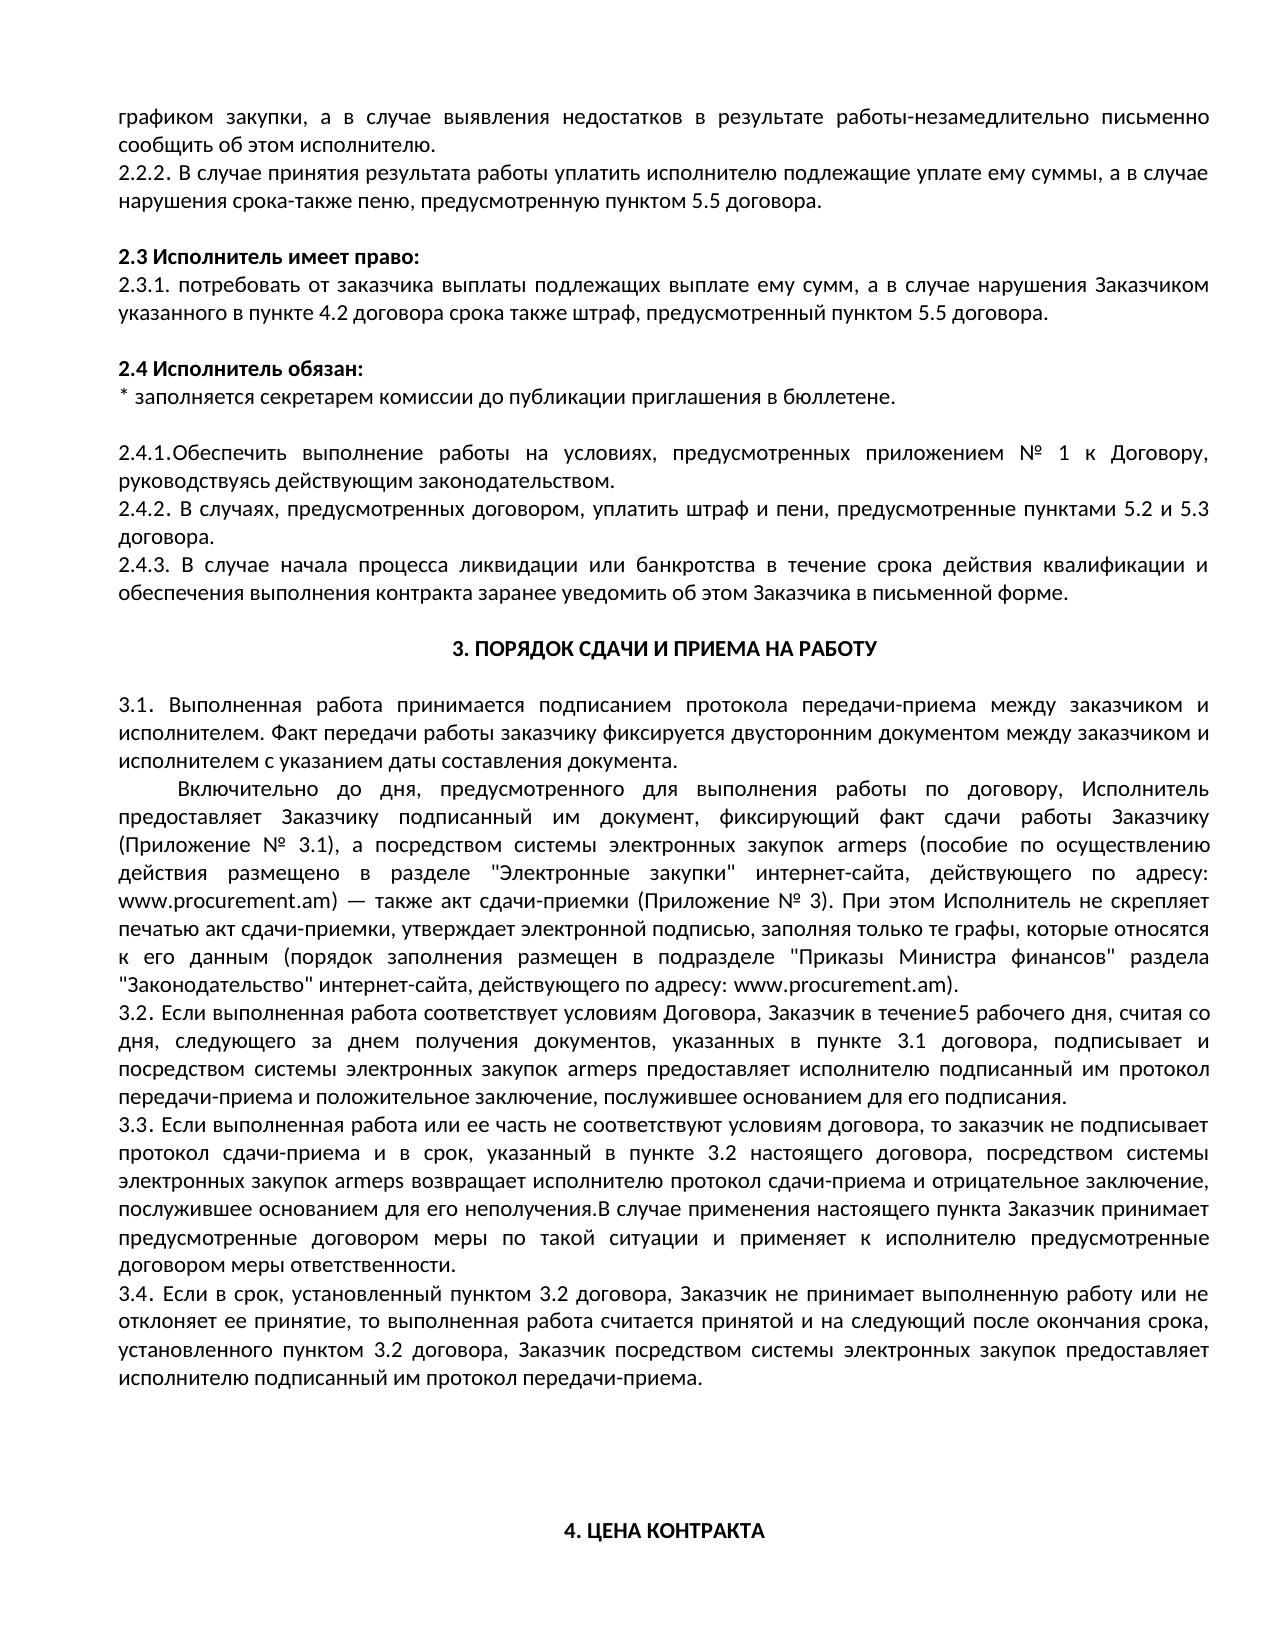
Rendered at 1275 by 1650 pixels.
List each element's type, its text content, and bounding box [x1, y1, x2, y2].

text 2.4.2․ В случаях, предусмотренных договором, уплатить штраф и пени, предусмотренные пунктами 5.2 и 5.3 договора. [118, 494, 1211, 550]
text 2.3.1. потребовать от заказчика выплаты подлежащих выплате ему сумм, а в случае нарушения Заказчиком указанного в пункте 4.2 договора срока также штраф, предусмотренный пунктом 5.5 договора. [118, 270, 1211, 326]
text 4. ЦЕНА КОНТРАКТА [118, 1517, 1211, 1545]
text 2.3 Исполнитель имеет право: [118, 242, 1211, 270]
text 3.1․ Выполненная работа принимается подписанием протокола передачи-приема между заказчиком и исполнителем. Факт передачи работы заказчику фиксируется двусторонним документом между заказчиком и исполнителем с указанием даты составления документа. [118, 690, 1211, 774]
text 2.2.2․ В случае принятия результата работы уплатить исполнителю подлежащие уплате ему суммы, а в случае нарушения срока-также пеню, предусмотренную пунктом 5.5 договора. [118, 158, 1211, 214]
text * заполняется секретарем комиссии до публикации приглашения в бюллетене. [118, 382, 1211, 410]
text 3.3․ Если выполненная работа или ее часть не соответствуют условиям договора, то заказчик не подписывает протокол сдачи-приема и в срок, указанный в пункте 3.2 настоящего договора, посредством системы электронных закупок armeps возвращает исполнителю протокол сдачи-приема и отрицательное заключение, послужившее основанием для его неполучения.В случае применения настоящего пункта Заказчик принимает предусмотренные договором меры по такой ситуации и применяет к исполнителю предусмотренные договором меры ответственности. [118, 1111, 1211, 1279]
text 2.4 Исполнитель обязан: [118, 354, 1211, 382]
text 3.2․ Если выполненная работа соответствует условиям Договора, Заказчик в течение5 рабочего дня, считая со дня, следующего за днем получения документов, указанных в пункте 3.1 договора, подписывает и посредством системы электронных закупок armeps предоставляет исполнителю подписанный им протокол передачи-приема и положительное заключение, послужившее основанием для его подписания. [118, 998, 1211, 1111]
text Включительно до дня, предусмотренного для выполнения работы по договору, Исполнитель предоставляет Заказчику подписанный им документ, фиксирующий факт сдачи работы Заказчику (Приложение № 3.1), а посредством системы электронных закупок armeps (пособие по осуществлению действия размещено в разделе "Электронные закупки" интернет-сайта, действующего по адресу: www.procurement.am) — также акт сдачи-приемки (Приложение № 3). При этом Исполнитель не скрепляет печатью акт сдачи-приемки, утверждает электронной подписью, заполняя только те графы, которые относятся к его данным (порядок заполнения размещен в подразделе "Приказы Министра финансов" раздела "Законодательство" интернет-сайта, действующего по адресу: www.procurement.am). [118, 774, 1211, 998]
text 2.4.1․Обеспечить выполнение работы на условиях, предусмотренных приложением № 1 к Договору, руководствуясь действующим законодательством. [118, 438, 1211, 494]
text 3. ПОРЯДОК СДАЧИ И ПРИЕМА НА РАБОТУ [118, 634, 1211, 662]
text 3.4․ Если в срок, установленный пунктом 3.2 договора, Заказчик не принимает выполненную работу или не отклоняет ее принятие, то выполненная работа считается принятой и на следующий после окончания срока, установленного пунктом 3.2 договора, Заказчик посредством системы электронных закупок предоставляет исполнителю подписанный им протокол передачи-приема. [118, 1279, 1211, 1391]
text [118, 102, 1211, 158]
text 2.4.3. В случае начала процесса ликвидации или банкротства в течение срока действия квалификации и обеспечения выполнения контракта заранее уведомить об этом Заказчика в письменной форме. [118, 550, 1211, 606]
